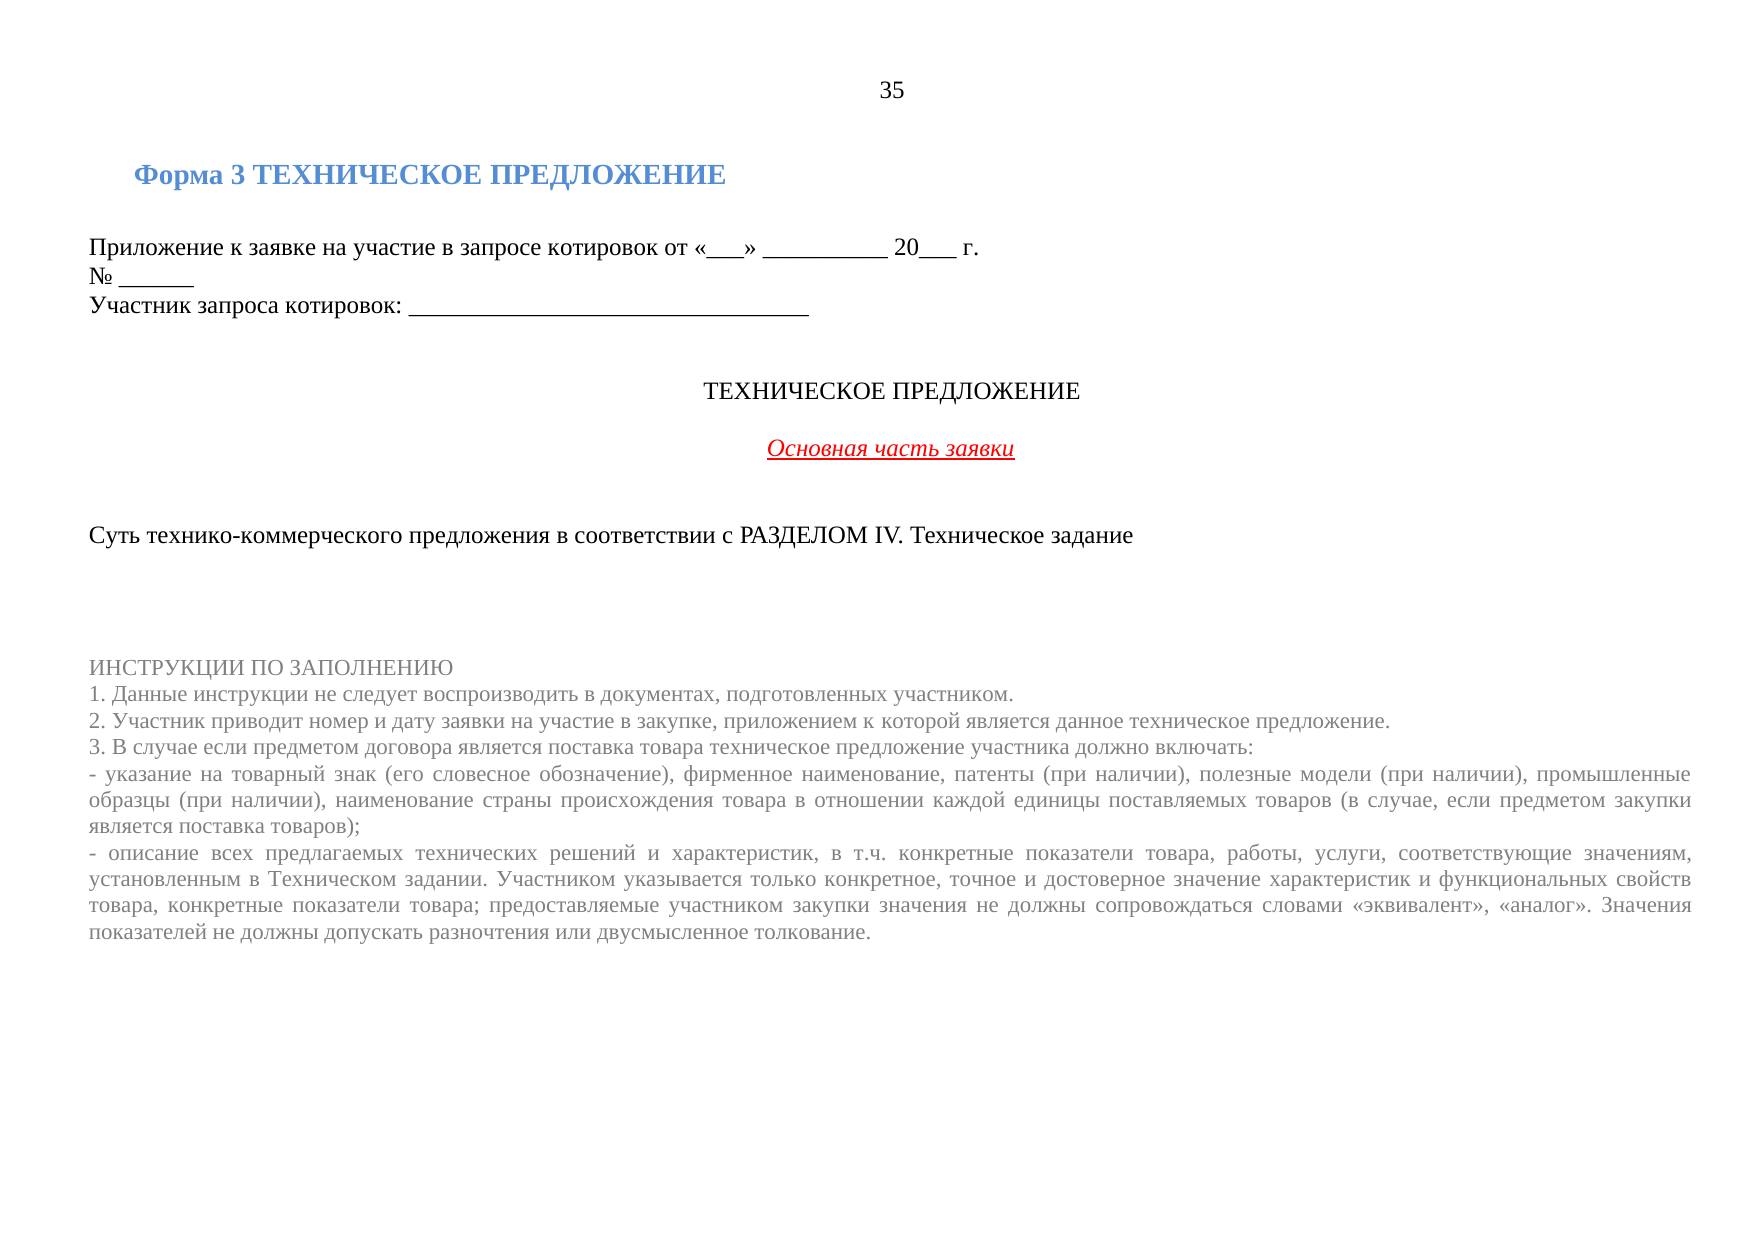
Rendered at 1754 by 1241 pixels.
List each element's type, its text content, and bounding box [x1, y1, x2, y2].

text ИНСТРУКЦИИ ПО ЗАПОЛНЕНИЮ [89, 654, 1695, 681]
text 3. В случае если предметом договора является поставка товара техническое предложение участника должно включать: [89, 733, 1695, 759]
text Суть технико-коммерческого предложения в соответствии с РАЗДЕЛОМ IV. Техническое задание [89, 520, 1695, 548]
text Приложение к заявке на участие в запросе котировок от «___» __________ 20___ г. [89, 232, 1695, 261]
text 1. Данные инструкции не следует воспроизводить в документах, подготовленных участником. [89, 681, 1695, 707]
text № ______ [89, 261, 1695, 290]
subtitle Форма 3 ТЕХНИЧЕСКОЕ ПРЕДЛОЖЕНИЕ [134, 157, 1695, 191]
text Участник запроса котировок: ________________________________ [89, 290, 1695, 318]
text ТЕХНИЧЕСКОЕ ПРЕДЛОЖЕНИЕ [89, 376, 1695, 405]
text Основная часть заявки [89, 433, 1695, 462]
text - указание на товарный знак (его словесное обозначение), фирменное наименование, патенты (при наличии), полезные модели (при наличии), промышленные образцы (при наличии), наименование страны происхождения товара в отношении каждой единицы поставляемых товаров (в случае, если предметом закупки является поставка товаров); [89, 759, 1695, 839]
text 2. Участник приводит номер и дату заявки на участие в закупке, приложением к которой является данное техническое предложение. [89, 707, 1695, 733]
text - описание всех предлагаемых технических решений и характеристик, в т.ч. конкретные показатели товара, работы, услуги, соответствующие значениям, установленным в Техническом задании. Участником указывается только конкретное, точное и достоверное значение характеристик и функциональных свойств товара, конкретные показатели товара; предоставляемые участником закупки значения не должны сопровождаться словами «эквивалент», «аналог». Значения показателей не должны допускать разночтения или двусмысленное толкование. [89, 839, 1695, 944]
